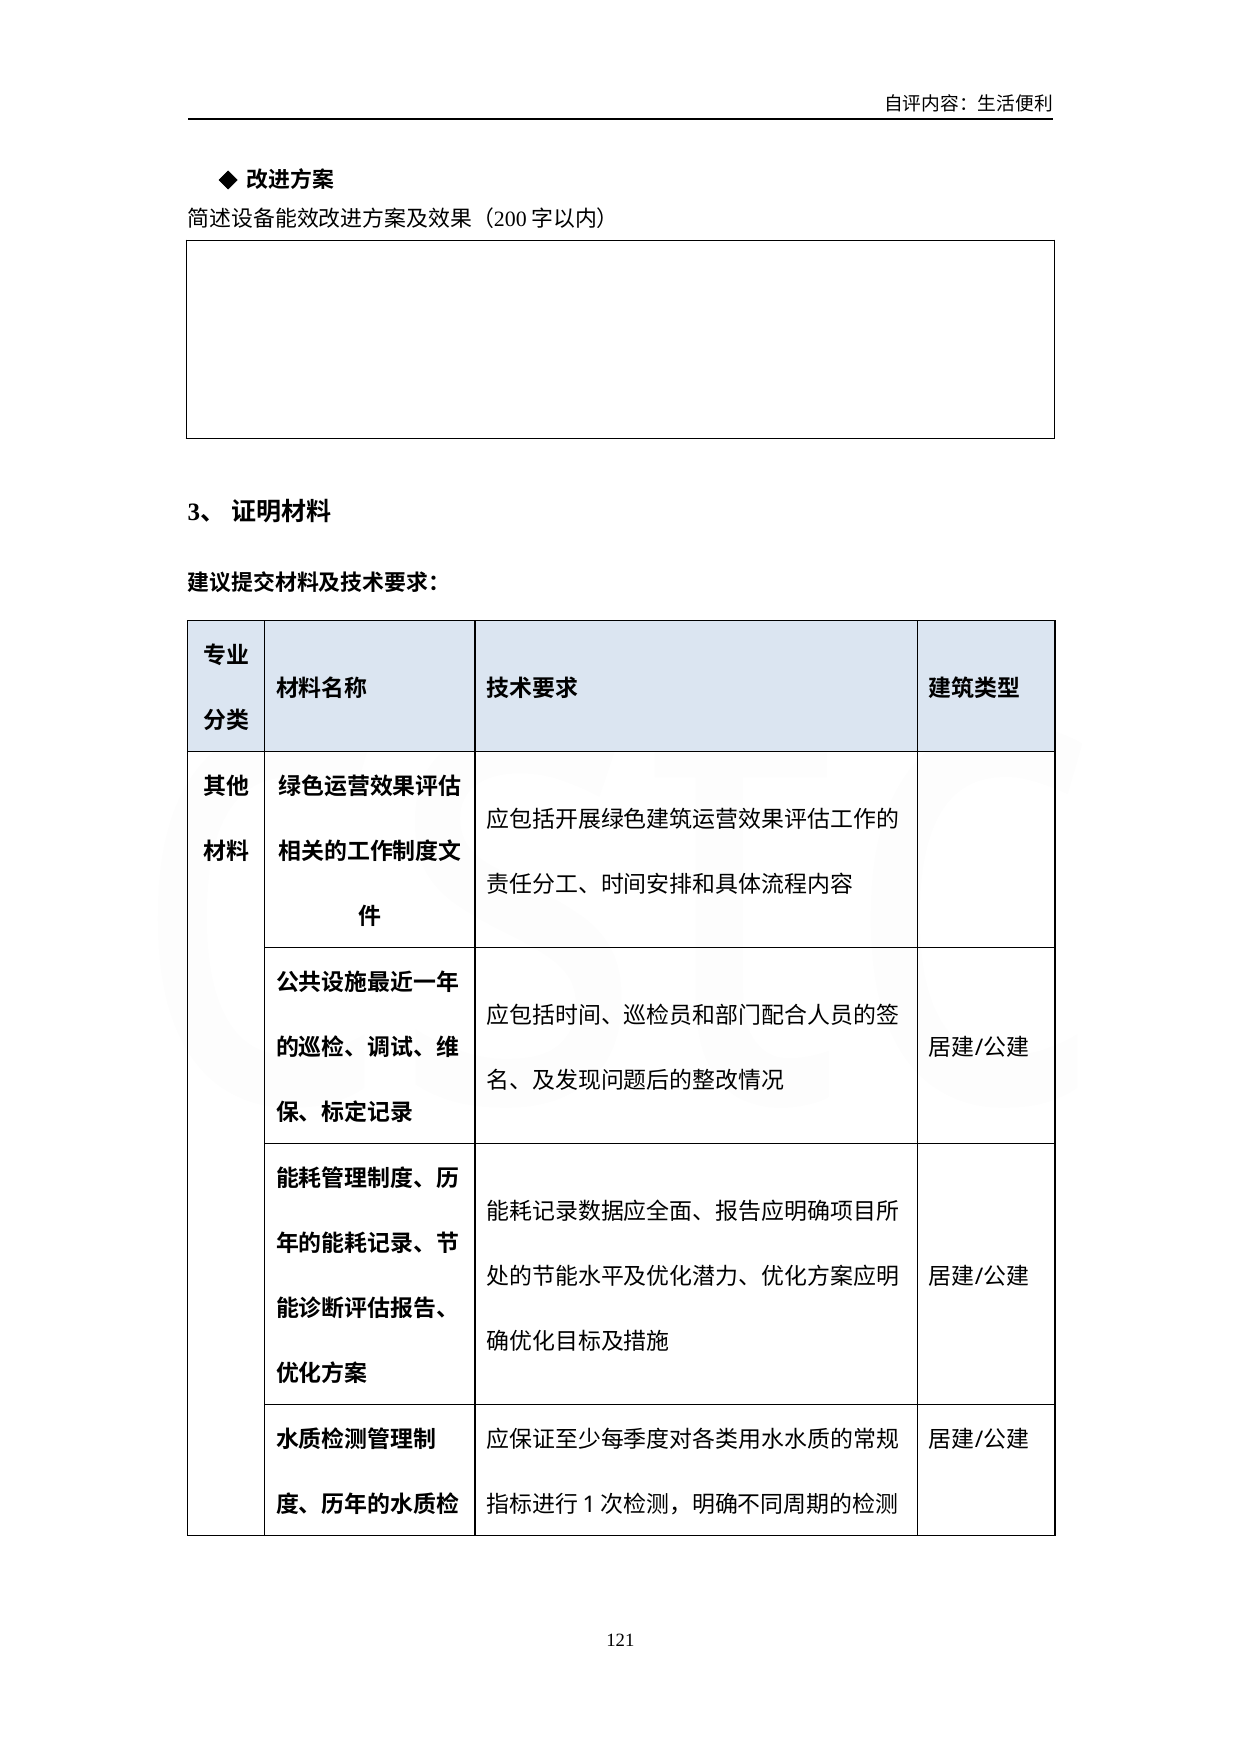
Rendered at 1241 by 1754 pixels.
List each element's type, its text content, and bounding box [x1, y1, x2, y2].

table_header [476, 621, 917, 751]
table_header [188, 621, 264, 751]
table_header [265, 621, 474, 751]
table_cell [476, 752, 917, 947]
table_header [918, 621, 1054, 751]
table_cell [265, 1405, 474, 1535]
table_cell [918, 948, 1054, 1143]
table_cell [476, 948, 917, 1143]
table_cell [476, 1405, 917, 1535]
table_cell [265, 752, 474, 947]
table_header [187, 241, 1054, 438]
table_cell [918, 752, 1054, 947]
text 建议提交材料及技术要求： [187, 565, 1053, 597]
list 改进方案 [217, 162, 1053, 194]
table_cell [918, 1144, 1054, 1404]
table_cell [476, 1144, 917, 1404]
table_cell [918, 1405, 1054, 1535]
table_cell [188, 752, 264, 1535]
text 简述设备能效改进方案及效果（200字以内） [187, 201, 1053, 233]
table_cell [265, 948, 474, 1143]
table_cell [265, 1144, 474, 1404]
list 证明材料 [187, 477, 1053, 542]
